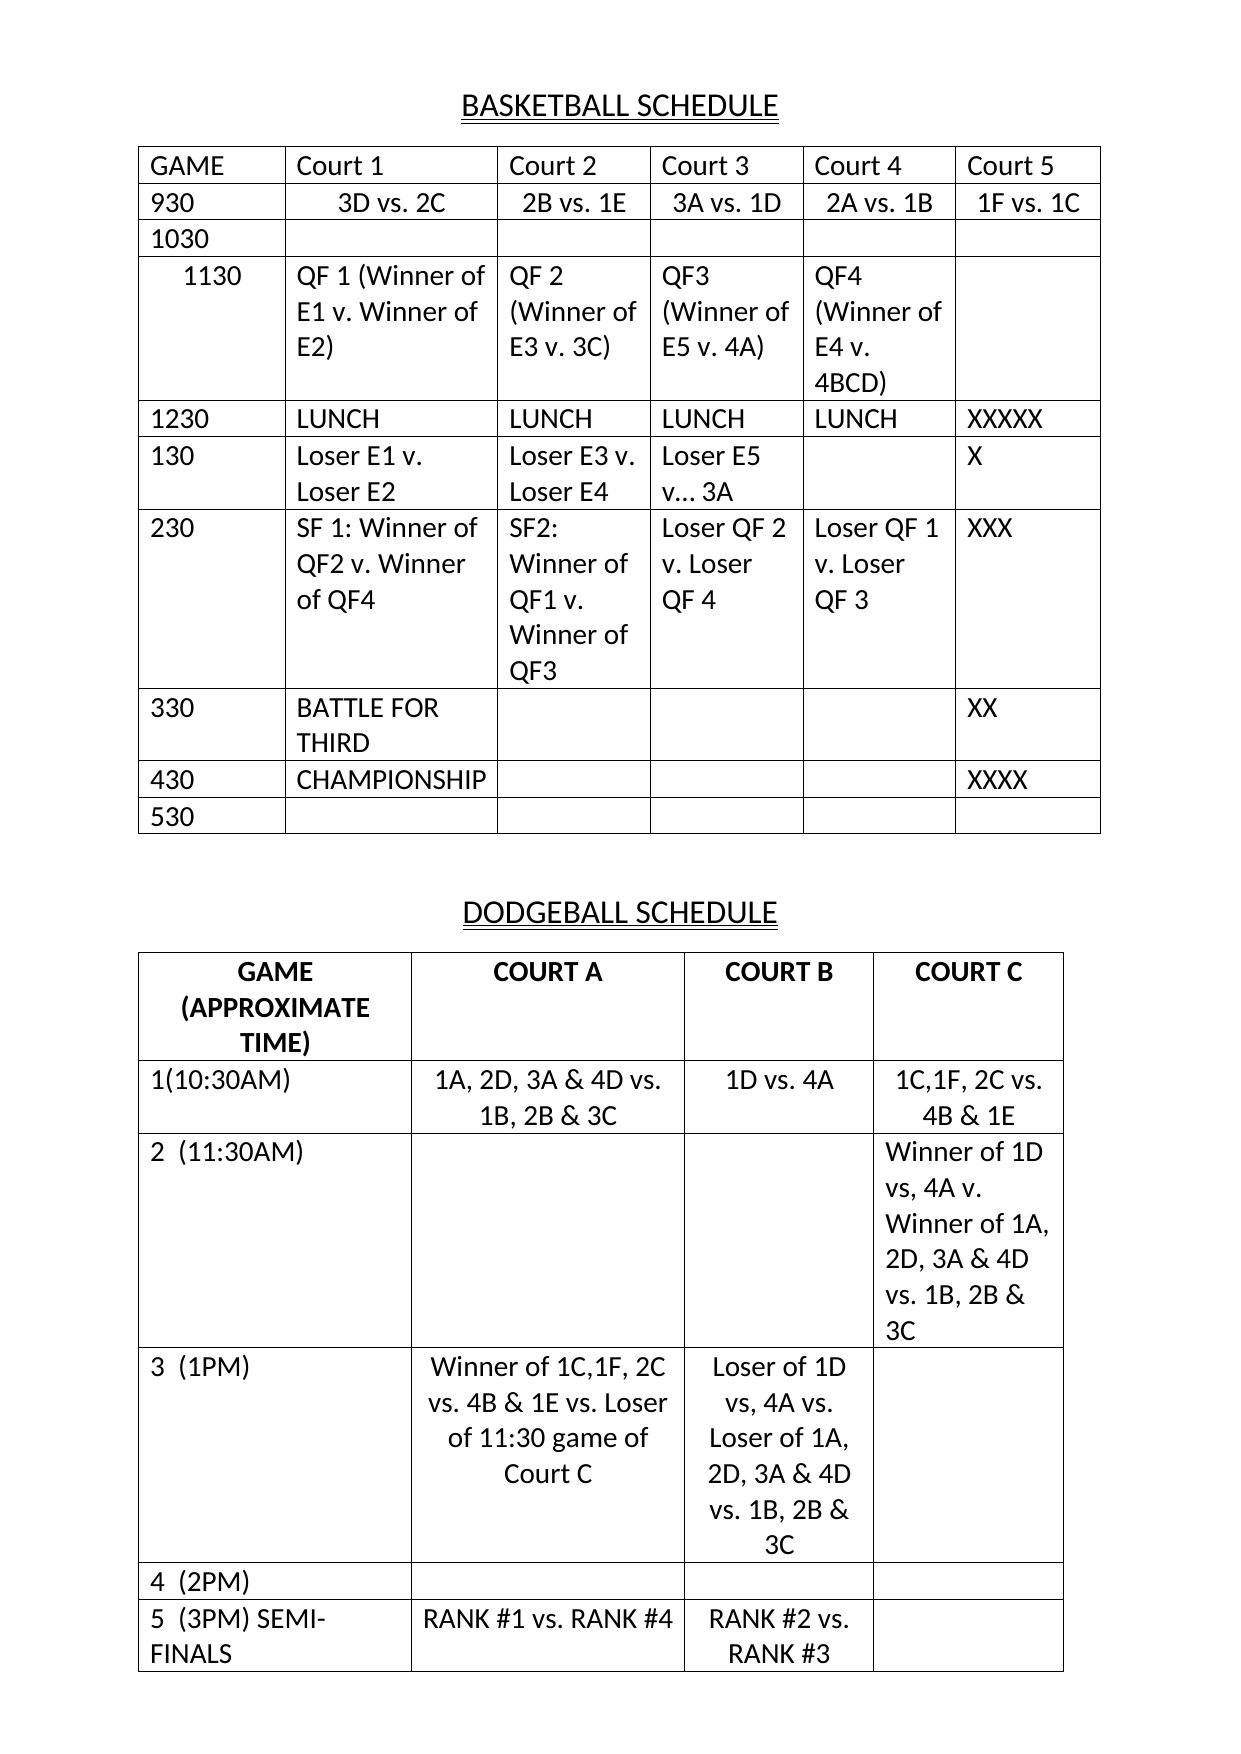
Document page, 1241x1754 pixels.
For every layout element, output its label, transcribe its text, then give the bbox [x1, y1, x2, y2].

table_cell QF3 (Winner of E5 v. 4A) [651, 257, 803, 399]
table_header Court 5 [956, 147, 1100, 183]
table_cell 2A vs. 1B [804, 184, 955, 219]
table_cell Loser of 1D vs, 4A vs. Loser of 1A, 2D, 3A & 4D vs. 1B, 2B & 3C [685, 1348, 873, 1562]
table_cell [804, 761, 955, 797]
table_cell LUNCH [651, 401, 803, 436]
table_cell 1030 [139, 220, 285, 256]
table_cell Loser QF 1 v. Loser QF 3 [804, 510, 955, 688]
table_cell Loser QF 2 v. Loser QF 4 [651, 510, 803, 688]
text BASKETBALL SCHEDULE [150, 84, 1090, 125]
table_cell 1F vs. 1C [956, 184, 1100, 219]
table_cell [498, 689, 650, 760]
table_cell Loser E1 v. Loser E2 [286, 437, 497, 508]
table_cell [685, 1134, 873, 1347]
table_cell BATTLE FOR THIRD [286, 689, 497, 760]
table_cell QF 1 (Winner of E1 v. Winner of E2) [286, 257, 497, 399]
table_cell [804, 689, 955, 760]
table_cell QF 2 (Winner of E3 v. 3C) [498, 257, 650, 399]
table_cell [685, 1563, 873, 1599]
table_cell 430 [139, 761, 285, 797]
table_cell 530 [139, 798, 285, 833]
table_cell 1130 [139, 257, 285, 399]
table_cell QF4 (Winner of E4 v. 4BCD) [804, 257, 955, 399]
table_cell 3 (1PM) [139, 1348, 411, 1562]
table_cell XXXX [956, 761, 1100, 797]
table_cell [286, 220, 497, 256]
table_cell Loser E5 v… 3A [651, 437, 803, 508]
table_cell 2B vs. 1E [498, 184, 650, 219]
table_cell [498, 798, 650, 833]
table_cell Loser E3 v. Loser E4 [498, 437, 650, 508]
table_cell 1A, 2D, 3A & 4D vs. 1B, 2B & 3C [412, 1061, 684, 1132]
table_cell 330 [139, 689, 285, 760]
table_cell [804, 220, 955, 256]
table_cell 130 [139, 437, 285, 508]
table_cell 1(10:30AM) [139, 1061, 411, 1132]
table_header Court 1 [286, 147, 497, 183]
table_cell [651, 761, 803, 797]
table_cell [956, 220, 1100, 256]
table_cell LUNCH [804, 401, 955, 436]
table_cell 4 (2PM) [139, 1563, 411, 1599]
table_cell [651, 689, 803, 760]
table_cell Winner of 1D vs, 4A v. Winner of 1A, 2D, 3A & 4D vs. 1B, 2B & 3C [874, 1134, 1063, 1347]
table_cell [874, 1348, 1063, 1562]
table_cell 3A vs. 1D [651, 184, 803, 219]
table_header COURT C [874, 953, 1063, 1060]
table_header Court 4 [804, 147, 955, 183]
table_cell SF2: Winner of QF1 v. Winner of QF3 [498, 510, 650, 688]
table_cell 1D vs. 4A [685, 1061, 873, 1132]
table_cell LUNCH [286, 401, 497, 436]
table_cell [651, 798, 803, 833]
table_header Court 2 [498, 147, 650, 183]
table_cell X [956, 437, 1100, 508]
table_header GAME [139, 147, 285, 183]
table_cell 2 (11:30AM) [139, 1134, 411, 1347]
table_header COURT A [412, 953, 684, 1060]
table_cell [804, 798, 955, 833]
table_cell [874, 1563, 1063, 1599]
table_cell [874, 1600, 1063, 1671]
table_header COURT B [685, 953, 873, 1060]
table_cell XXX [956, 510, 1100, 688]
table_cell [498, 761, 650, 797]
table_cell [498, 220, 650, 256]
table_cell [412, 1134, 684, 1347]
table_cell XXXXX [956, 401, 1100, 436]
table_header Court 3 [651, 147, 803, 183]
table_cell 3D vs. 2C [286, 184, 497, 219]
table_cell [804, 437, 955, 508]
table_cell 230 [139, 510, 285, 688]
table_cell [286, 798, 497, 833]
table_cell [956, 798, 1100, 833]
table_cell 1230 [139, 401, 285, 436]
table_cell [412, 1563, 684, 1599]
table_cell Winner of 1C,1F, 2C vs. 4B & 1E vs. Loser of 11:30 game of Court C [412, 1348, 684, 1562]
table_cell 1C,1F, 2C vs. 4B & 1E [874, 1061, 1063, 1132]
table_cell SF 1: Winner of QF2 v. Winner of QF4 [286, 510, 497, 688]
table_cell CHAMPIONSHIP [286, 761, 497, 797]
table_cell XX [956, 689, 1100, 760]
table_cell [956, 257, 1100, 399]
table_cell [651, 220, 803, 256]
table_cell RANK #1 vs. RANK #4 [412, 1600, 684, 1671]
table_cell RANK #2 vs. RANK #3 [685, 1600, 873, 1671]
text DODGEBALL SCHEDULE [150, 891, 1090, 931]
table_cell 930 [139, 184, 285, 219]
table_cell LUNCH [498, 401, 650, 436]
table_header GAME (APPROXIMATE TIME) [139, 953, 411, 1060]
table_cell 5 (3PM) SEMI-FINALS [139, 1600, 411, 1671]
